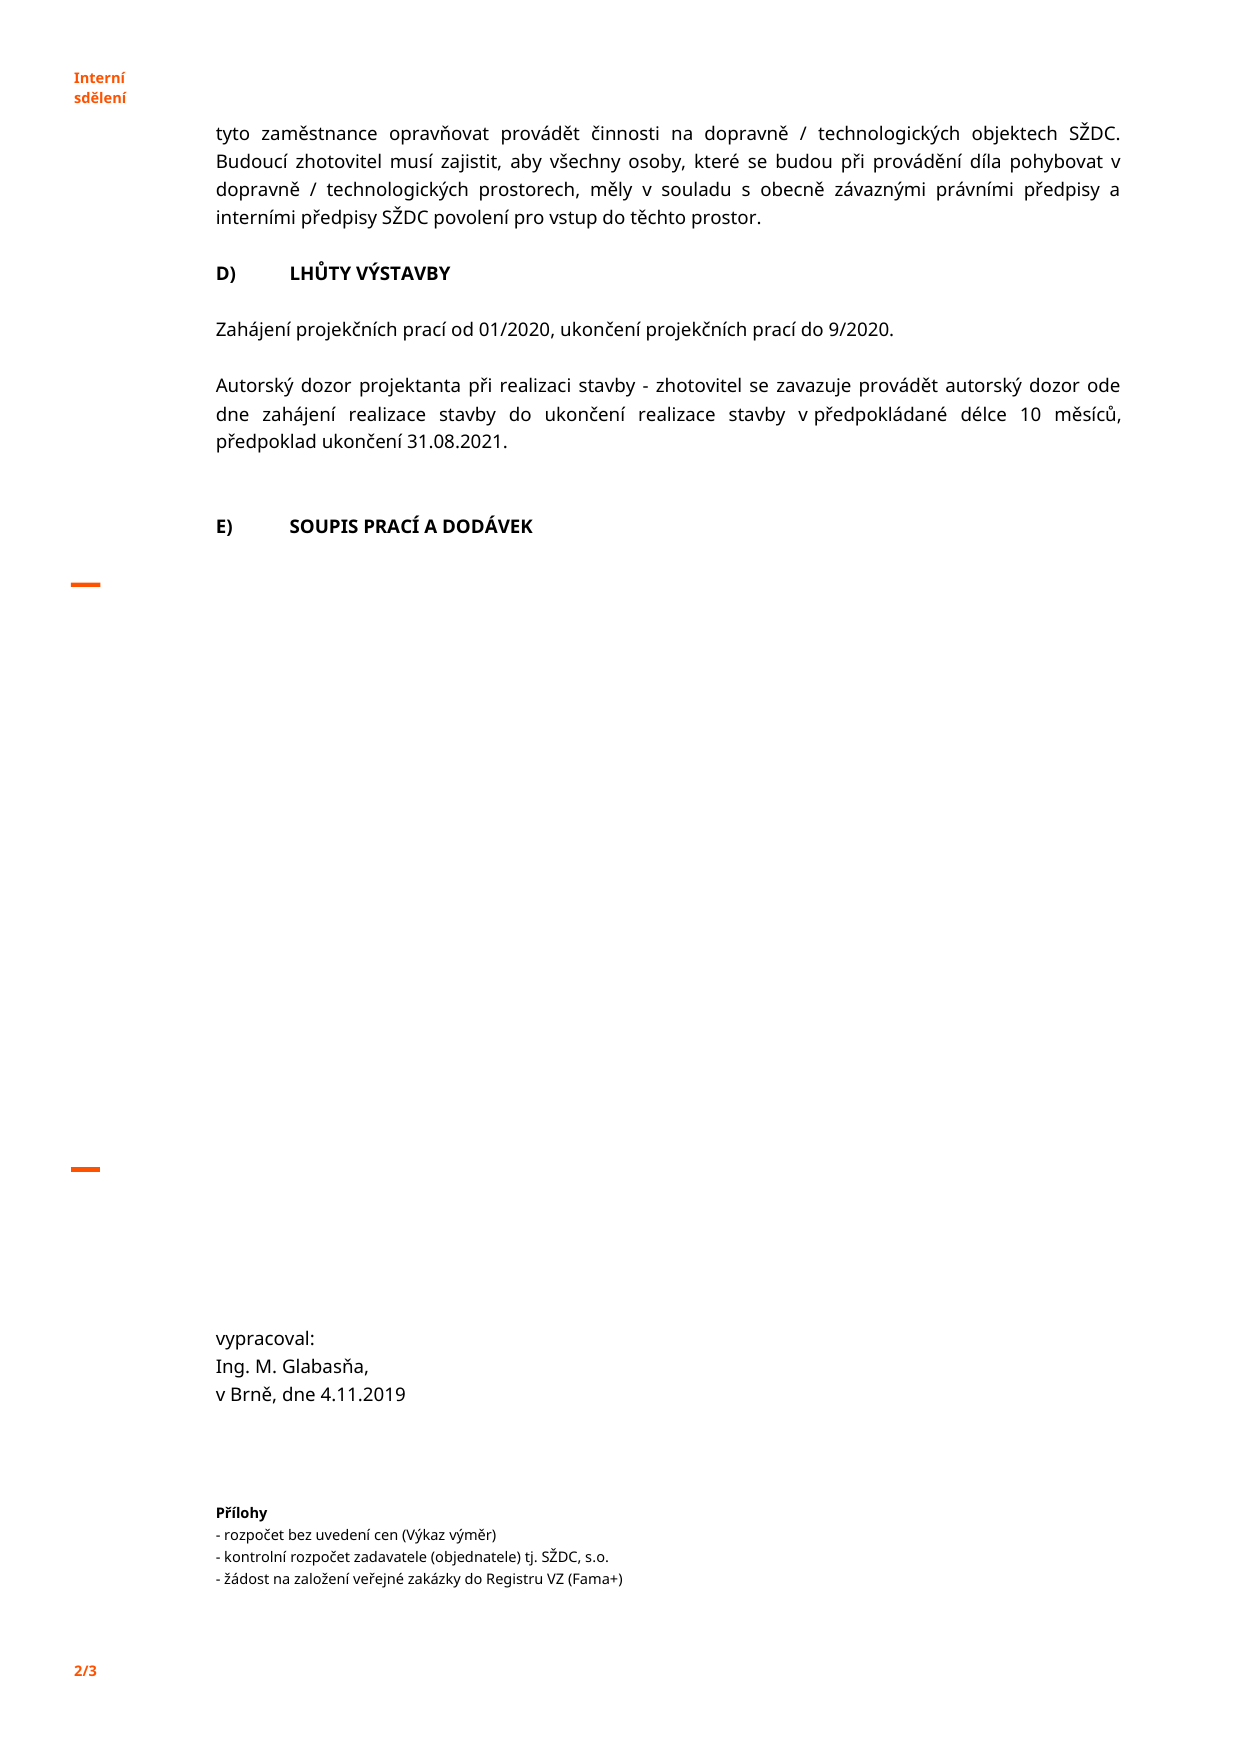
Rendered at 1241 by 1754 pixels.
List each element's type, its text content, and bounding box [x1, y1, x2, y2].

text E) SOUPIS PRACÍ A DODÁVEK [216, 513, 1122, 538]
text v Brně, dne 4.11.2019 [216, 1382, 1122, 1407]
text Autorský dozor projektanta při realizaci stavby - zhotovitel se zavazuje provádět autorský dozor ode dne zahájení realizace stavby do ukončení realizace stavby v předpokládané délce 10 měsíců, předpoklad ukončení 31.08.2021. [216, 373, 1122, 454]
text - žádost na založení veřejné zakázky do Registru VZ (Fama+) [216, 1569, 1122, 1589]
text - kontrolní rozpočet zadavatele (objednatele) tj. SŽDC, s.o. [216, 1547, 1122, 1567]
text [216, 121, 1122, 230]
text - rozpočet bez uvedení cen (Výkaz výměr) [216, 1525, 1122, 1545]
text D) LHŮTY VÝSTAVBY [216, 261, 1122, 286]
text vypracoval: [216, 1326, 1122, 1351]
text Přílohy [216, 1503, 1122, 1523]
text Zahájení projekčních prací od 01/2020, ukončení projekčních prací do 9/2020. [216, 317, 1122, 342]
text Ing. M. Glabasňa, [216, 1353, 1122, 1379]
